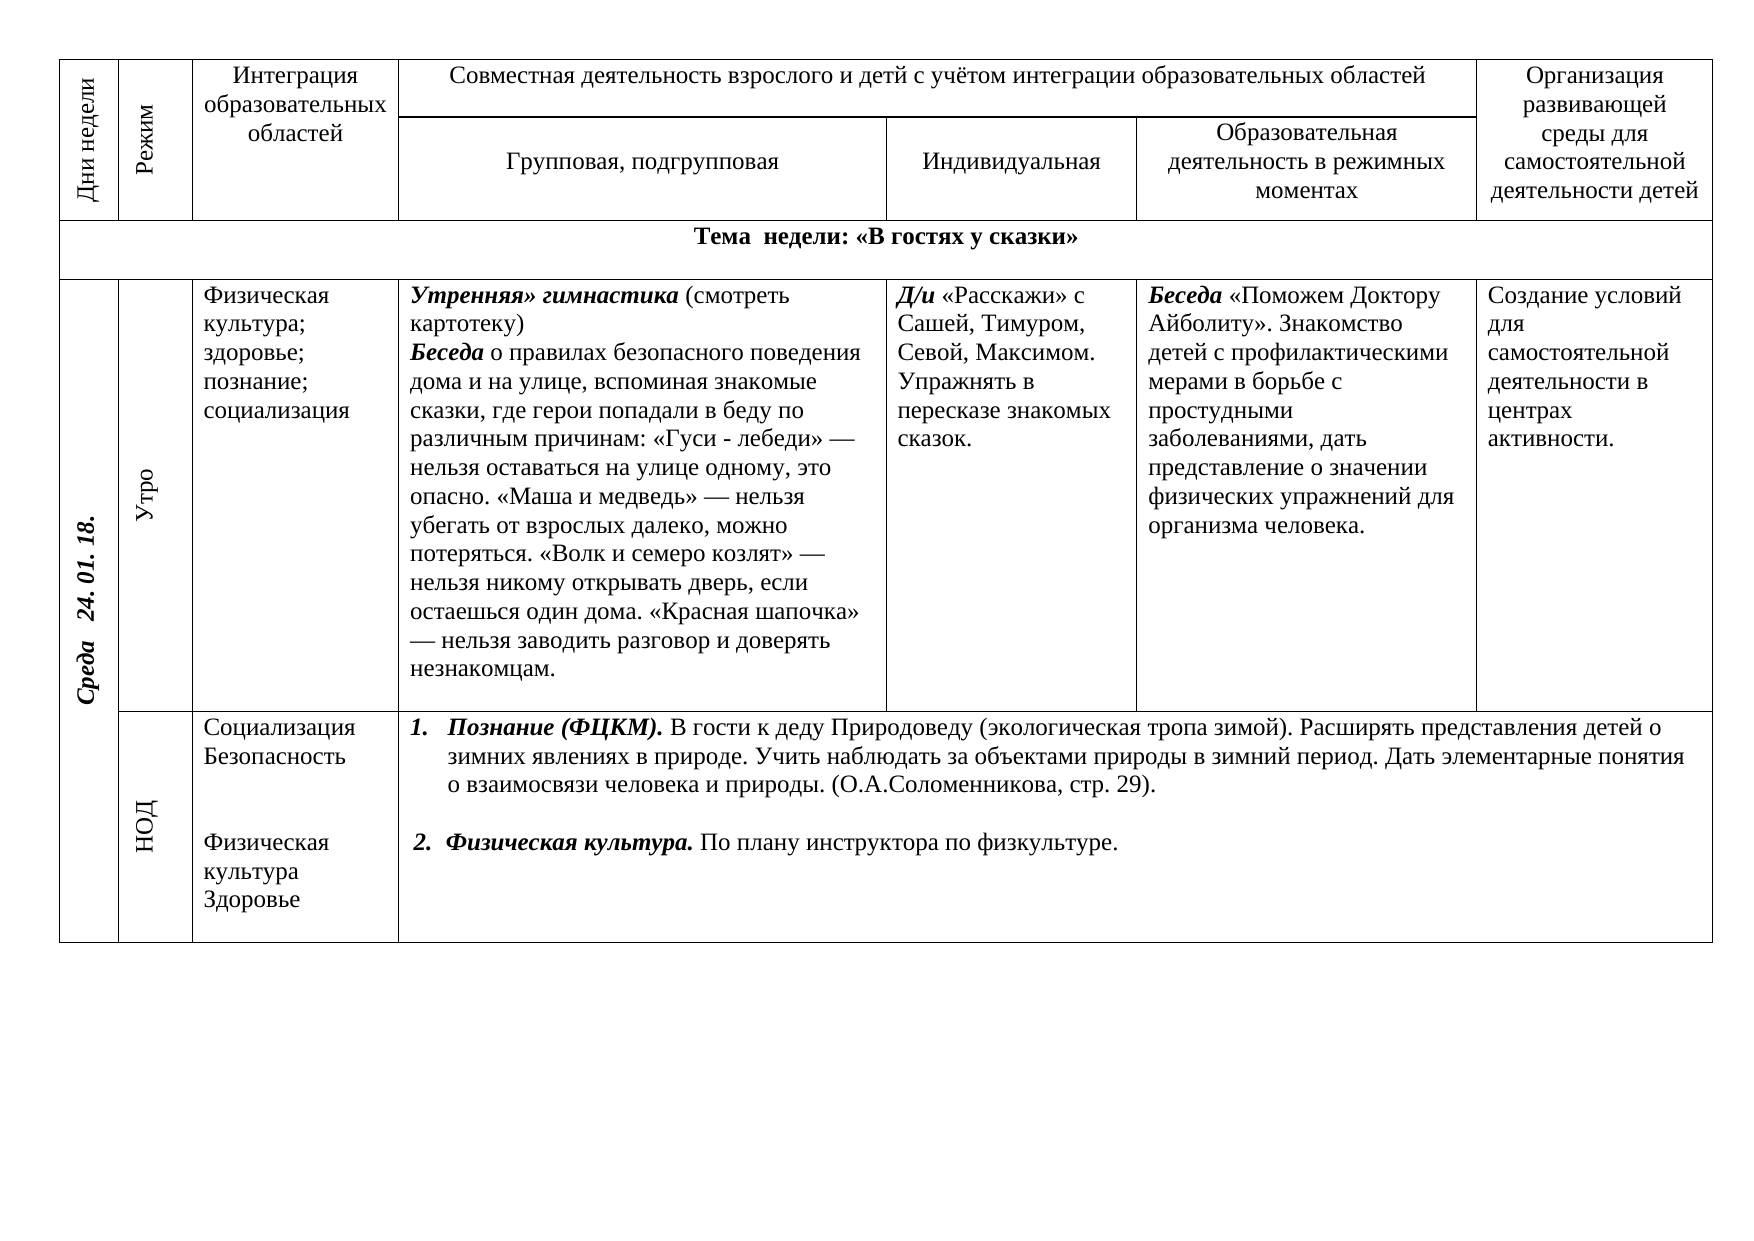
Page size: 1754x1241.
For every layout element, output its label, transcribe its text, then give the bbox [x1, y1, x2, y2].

table_cell НОД [119, 712, 192, 942]
table_cell Тема недели: «В гостях у сказки» [60, 221, 1712, 279]
table_cell Беседа «Поможем Доктору Айболиту». Знакомство детей с профилактическими мерами в борьбе с простудными заболеваниями, дать представление о значении физических упражнений для организма человека. [1137, 280, 1476, 711]
table_header Организация развивающей среды для самостоятельной деятельности детей [1477, 60, 1712, 220]
table_cell Среда 24. 01. 18. [60, 280, 118, 942]
table_header Совместная деятельность взрослого и детй с учётом интеграции образовательных областей [399, 60, 1476, 116]
table_header Режим [119, 60, 192, 220]
table_cell Утро [119, 280, 192, 711]
table_cell Групповая, подгрупповая [399, 118, 886, 220]
table_cell Утренняя» гимнастика (смотреть картотеку) Беседа о правилах безопасного поведения дома и на улице, вспоминая знакомые сказки, где герои попадали в беду по различным причинам: «Гуси - лебеди» — нельзя оставаться на улице одному, это опасно. «Маша и медведь» — нельзя убегать от взрослых далеко, можно потеряться. «Волк и семеро козлят» — нельзя никому открывать дверь, если остаешься один дома. «Красная шапочка» — нельзя заводить разговор и доверять незнакомцам. [399, 280, 886, 711]
table_cell Образовательная деятельность в режимных моментах [1137, 118, 1476, 220]
table_header Дни недели [60, 60, 118, 220]
table_cell Д/и «Расскажи» с Сашей, Тимуром, Севой, Максимом. Упражнять в пересказе знакомых сказок. [887, 280, 1136, 711]
table_cell Физическая культура; здоровье; познание; социализация [193, 280, 398, 711]
table_header Интеграция образовательных областей [193, 60, 398, 220]
table_cell Познание (ФЦКМ). В гости к деду Природоведу (экологическая тропа зимой). Расширять представления детей о зимних явлениях в природе. Учить наблюдать за объектами природы в зимний период. Дать элементарные понятия о взаимосвязи человека и природы. (О.А.Соломенникова, стр. 29). Физическая культура. По плану инструктора по физкультуре. [399, 712, 1712, 942]
table_cell Социализация Безопасность Физическая культура Здоровье [193, 712, 398, 942]
table_cell Создание условий для самостоятельной деятельности в центрах активности. [1477, 280, 1712, 711]
table_cell Индивидуальная [887, 118, 1136, 220]
